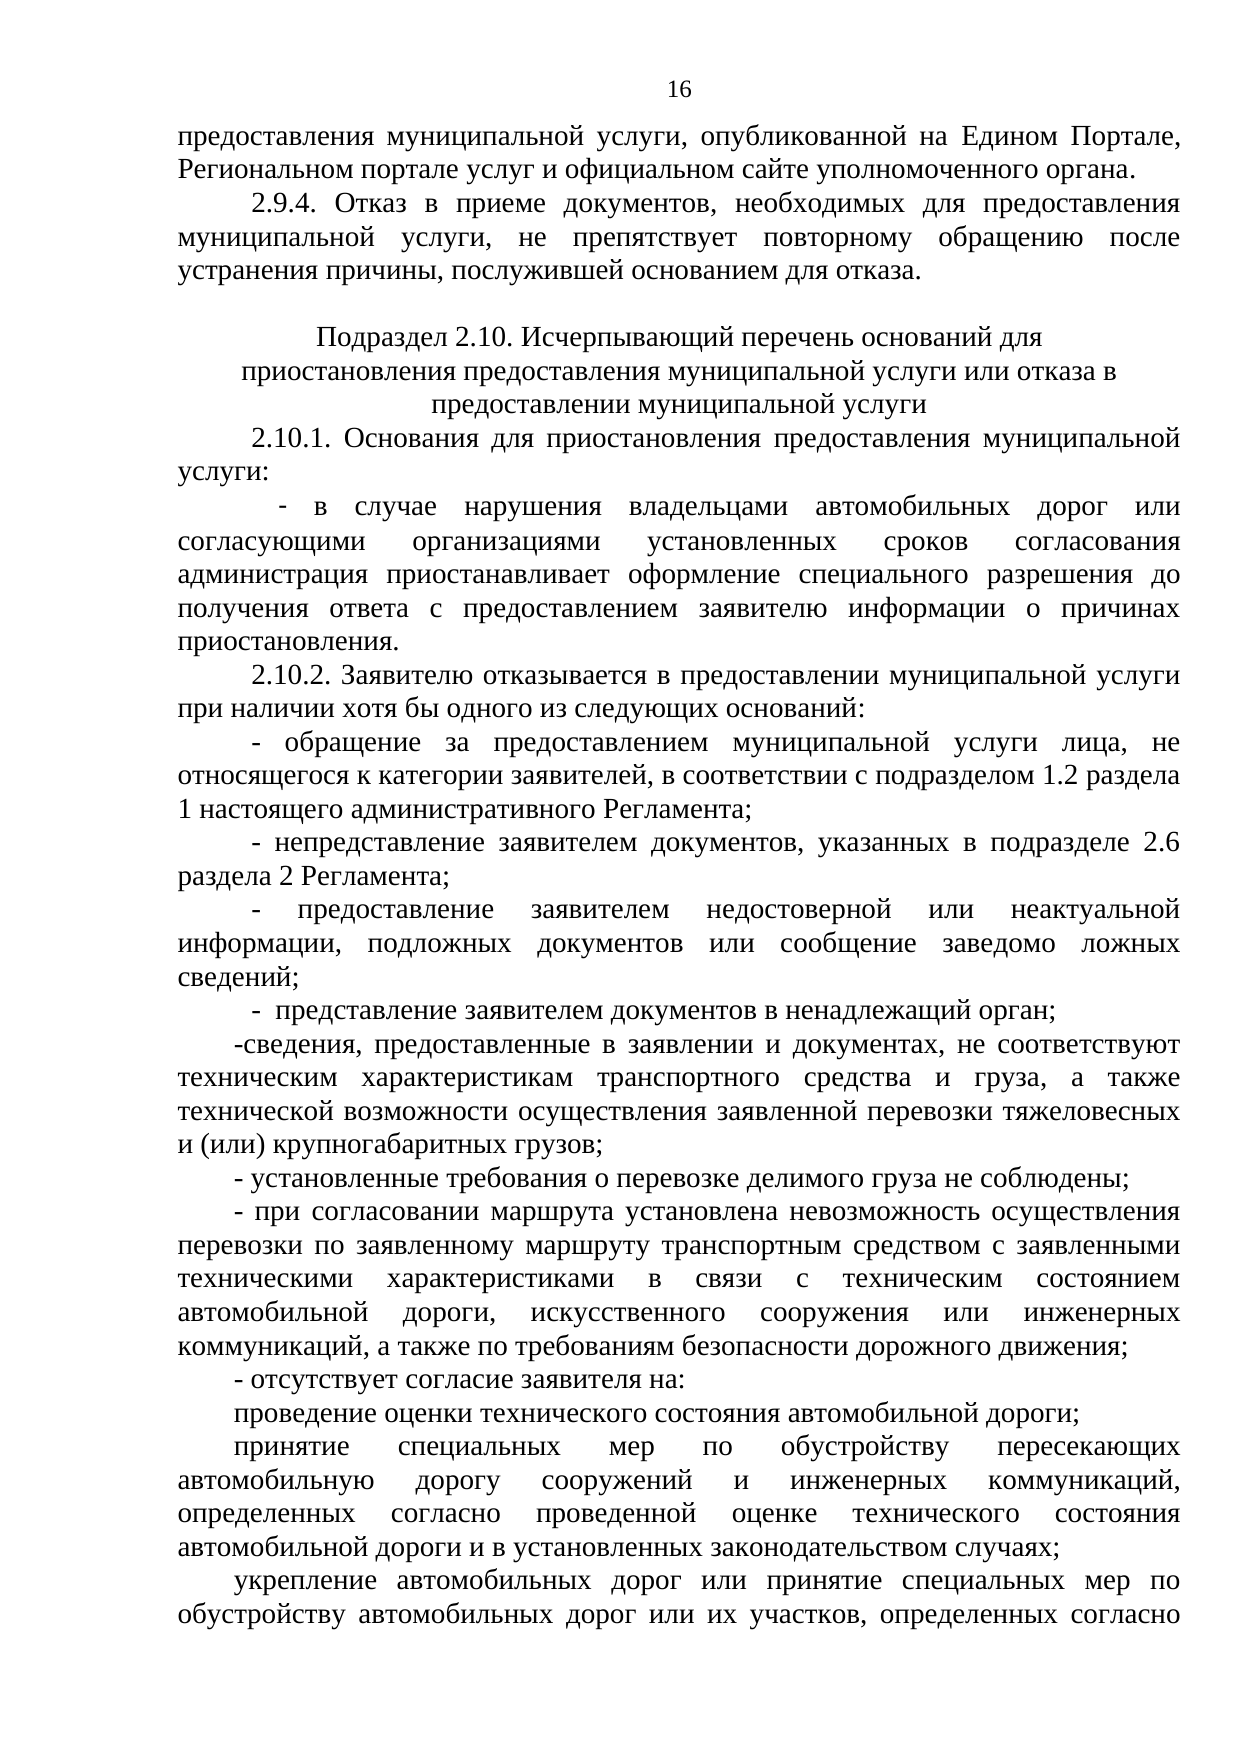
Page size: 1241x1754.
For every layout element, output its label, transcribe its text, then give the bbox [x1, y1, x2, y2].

text приостановления предоставления муниципальной услуги или отказа в предоставлении муниципальной услуги [177, 353, 1181, 420]
text 2.9.4. Отказ в приеме документов, необходимых для предоставления муниципальной услуги, не препятствует повторному обращению после устранения причины, послужившей основанием для отказа. [177, 185, 1181, 286]
text - в случае нарушения владельцами автомобильных дорог или согласующими организациями установленных сроков согласования администрация приостанавливает оформление специального разрешения до получения ответа с предоставлением заявителю информации о причинах приостановления. [177, 487, 1181, 657]
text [177, 118, 1181, 185]
text -сведения, предоставленные в заявлении и документах, не соответствуют техническим характеристикам транспортного средства и груза, а также технической возможности осуществления заявленной перевозки тяжеловесных и (или) крупногабаритных грузов; [177, 1026, 1181, 1160]
text Подраздел 2.10. Исчерпывающий перечень оснований для [177, 319, 1181, 353]
text - установленные требования о перевозке делимого груза не соблюдены; [177, 1160, 1181, 1193]
text - предоставление заявителем недостоверной или неактуальной информации, подложных документов или сообщение заведомо ложных сведений; [177, 892, 1181, 992]
text - при согласовании маршрута установлена невозможность осуществления перевозки по заявленному маршруту транспортным средством с заявленными техническими характеристиками в связи с техническим состоянием автомобильной дороги, искусственного сооружения или инженерных коммуникаций, а также по требованиям безопасности дорожного движения; [177, 1193, 1181, 1361]
text проведение оценки технического состояния автомобильной дороги; [177, 1395, 1181, 1428]
text принятие специальных мер по обустройству пересекающих автомобильную дорогу сооружений и инженерных коммуникаций, определенных согласно проведенной оценке технического состояния автомобильной дороги и в установленных законодательством случаях; [177, 1428, 1181, 1562]
text - представление заявителем документов в ненадлежащий орган; [177, 992, 1181, 1026]
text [177, 1562, 1181, 1629]
text - обращение за предоставлением муниципальной услуги лица, не относящегося к категории заявителей, в соответствии с подразделом 1.2 раздела 1 настоящего административного Регламента; [177, 724, 1181, 824]
text - отсутствует согласие заявителя на: [177, 1361, 1181, 1395]
text 2.10.2. Заявителю отказывается в предоставлении муниципальной услуги при наличии хотя бы одного из следующих оснований: [177, 657, 1181, 724]
text 2.10.1. Основания для приостановления предоставления муниципальной услуги: [177, 420, 1181, 487]
text - непредставление заявителем документов, указанных в подразделе 2.6 раздела 2 Регламента; [177, 824, 1181, 892]
